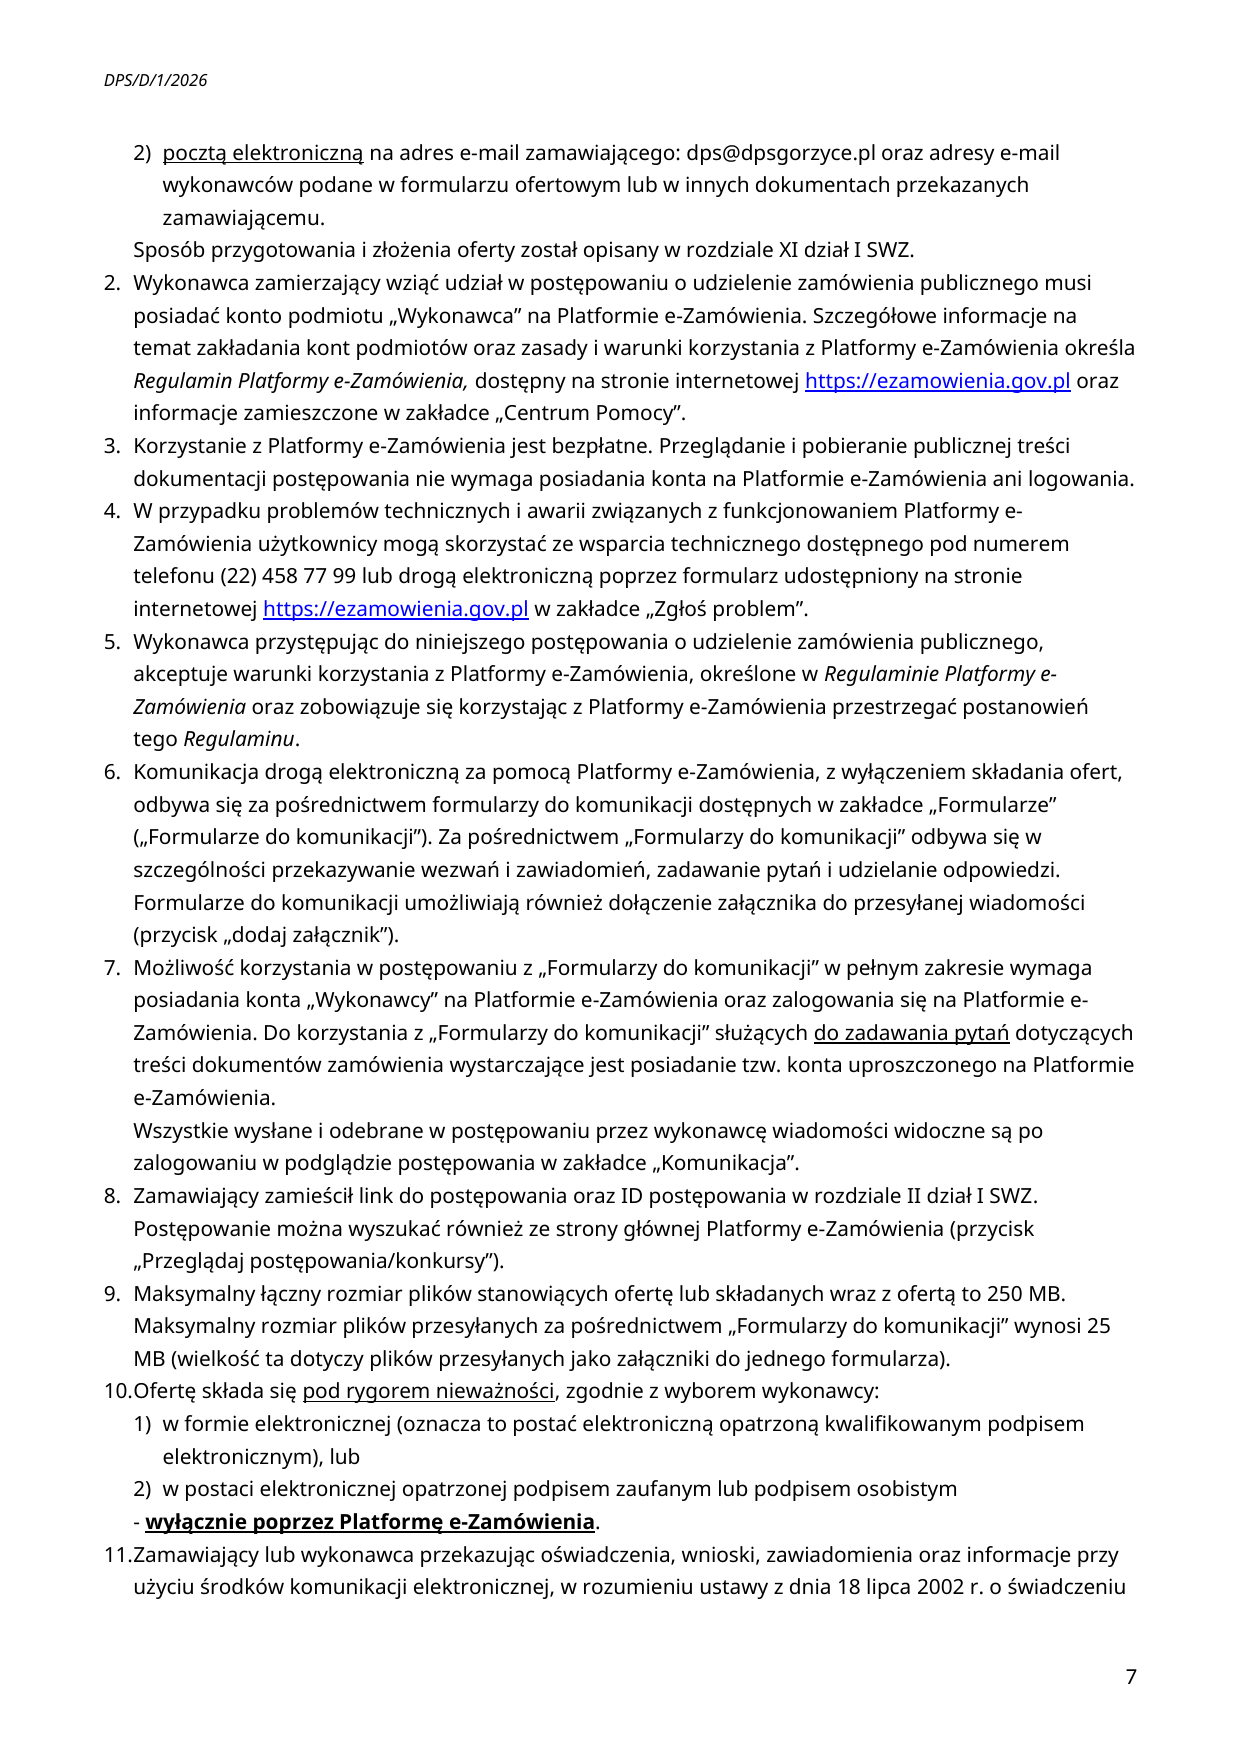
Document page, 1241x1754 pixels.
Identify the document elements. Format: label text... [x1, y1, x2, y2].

text 2) pocztą elektroniczną na adres e-mail zamawiającego: dps@dpsgorzyce.pl oraz adresy e-mail wykonawców podane w formularzu ofertowym lub w innych dokumentach przekazanych zamawiającemu. [133, 138, 1137, 231]
list Ofertę składa się pod rygorem nieważności, zgodnie z wyborem wykonawcy: [103, 1377, 1137, 1405]
list Zamawiający zamieścił link do postępowania oraz ID postępowania w rozdziale II dział I SWZ. Postępowanie można wyszukać również ze strony głównej Platformy e-Zamówienia (przycisk „Przeglądaj postępowania/konkursy”). [103, 1181, 1137, 1275]
list Komunikacja drogą elektroniczną za pomocą Platformy e-Zamówienia, z wyłączeniem składania ofert, odbywa się za pośrednictwem formularzy do komunikacji dostępnych w zakładce „Formularze” („Formularze do komunikacji”). Za pośrednictwem „Formularzy do komunikacji” odbywa się w szczególności przekazywanie wezwań i zawiadomień, zadawanie pytań i udzielanie odpowiedzi. Formularze do komunikacji umożliwiają również dołączenie załącznika do przesyłanej wiadomości (przycisk „dodaj załącznik”). [103, 757, 1137, 949]
list - wyłącznie poprzez Platformę e-Zamówienia. [133, 1507, 1137, 1536]
list W przypadku problemów technicznych i awarii związanych z funkcjonowaniem Platformy e-Zamówienia użytkownicy mogą skorzystać ze wsparcia technicznego dostępnego pod numerem telefonu (22) 458 77 99 lub drogą elektroniczną poprzez formularz udostępniony na stronie internetowej https://ezamowienia.gov.pl w zakładce „Zgłoś problem”. [103, 496, 1137, 623]
list Wykonawca zamierzający wziąć udział w postępowaniu o udzielenie zamówienia publicznego musi posiadać konto podmiotu „Wykonawca” na Platformie e-Zamówienia. Szczegółowe informacje na temat zakładania kont podmiotów oraz zasady i warunki korzystania z Platformy e-Zamówienia określa Regulamin Platformy e-Zamówienia, dostępny na stronie internetowej https://ezamowienia.gov.pl oraz informacje zamieszczone w zakładce „Centrum Pomocy”. [103, 268, 1137, 427]
text Sposób przygotowania i złożenia oferty został opisany w rozdziale XI dział I SWZ. [133, 236, 1137, 264]
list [103, 1540, 1137, 1601]
list Wykonawca przystępując do niniejszego postępowania o udzielenie zamówienia publicznego, akceptuje warunki korzystania z Platformy e-Zamówienia, określone w Regulaminie Platformy e-Zamówienia oraz zobowiązuje się korzystając z Platformy e-Zamówienia przestrzegać postanowień tego Regulaminu. [103, 627, 1137, 753]
list 1) w formie elektronicznej (oznacza to postać elektroniczną opatrzoną kwalifikowanym podpisem elektronicznym), lub [133, 1409, 1137, 1470]
list Maksymalny łączny rozmiar plików stanowiących ofertę lub składanych wraz z ofertą to 250 MB. Maksymalny rozmiar plików przesyłanych za pośrednictwem „Formularzy do komunikacji” wynosi 25 MB (wielkość ta dotyczy plików przesyłanych jako załączniki do jednego formularza). [103, 1279, 1137, 1372]
list 2) w postaci elektronicznej opatrzonej podpisem zaufanym lub podpisem osobistym [133, 1474, 1137, 1503]
list Wszystkie wysłane i odebrane w postępowaniu przez wykonawcę wiadomości widoczne są po zalogowaniu w podglądzie postępowania w zakładce „Komunikacja”. [133, 1116, 1137, 1177]
list Możliwość korzystania w postępowaniu z „Formularzy do komunikacji” w pełnym zakresie wymaga posiadania konta „Wykonawcy” na Platformie e-Zamówienia oraz zalogowania się na Platformie e-Zamówienia. Do korzystania z „Formularzy do komunikacji” służących do zadawania pytań dotyczących treści dokumentów zamówienia wystarczające jest posiadanie tzw. konta uproszczonego na Platformie e-Zamówienia. [103, 953, 1137, 1112]
list Korzystanie z Platformy e-Zamówienia jest bezpłatne. Przeglądanie i pobieranie publicznej treści dokumentacji postępowania nie wymaga posiadania konta na Platformie e-Zamówienia ani logowania. [103, 431, 1137, 492]
